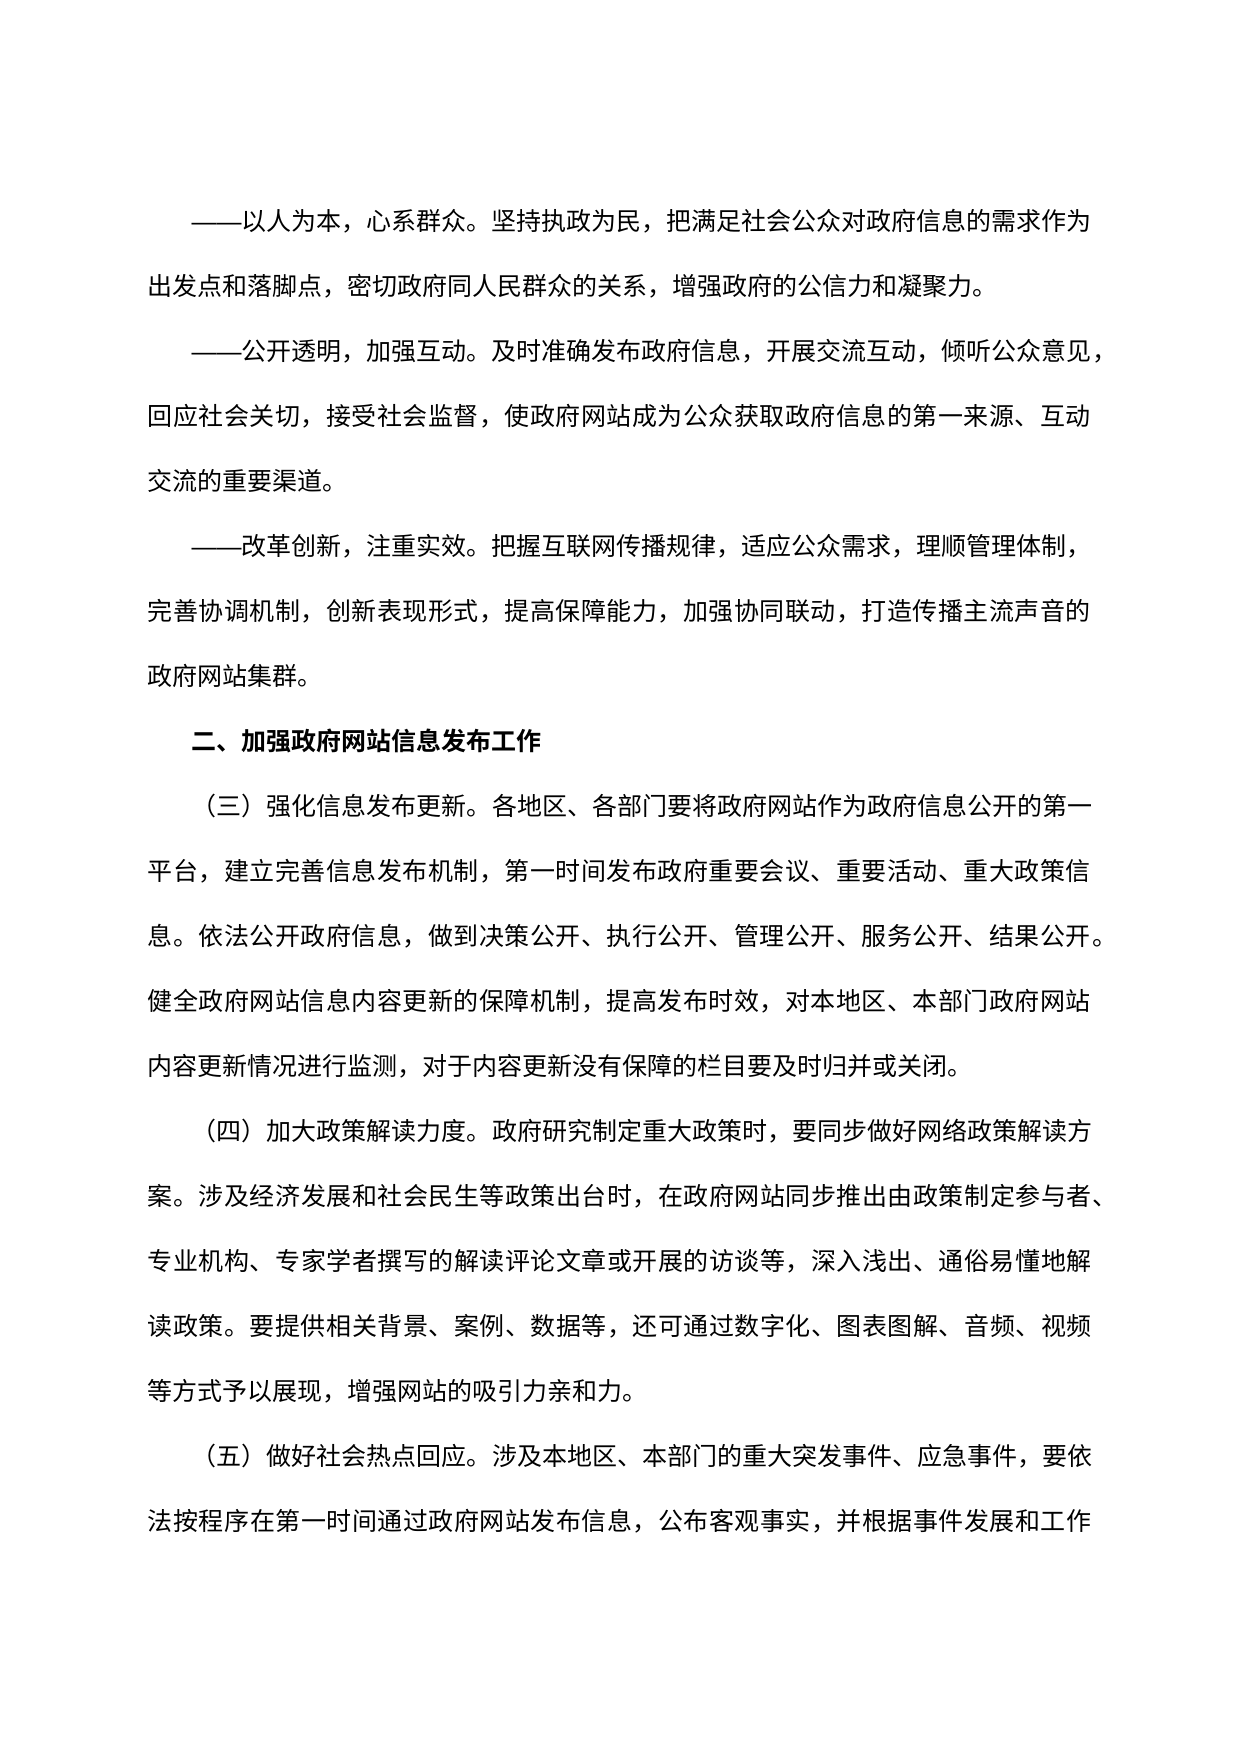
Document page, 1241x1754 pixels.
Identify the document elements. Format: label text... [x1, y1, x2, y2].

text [148, 1422, 1092, 1552]
text ——公开透明，加强互动。及时准确发布政府信息，开展交流互动，倾听公众意见，回应社会关切，接受社会监督，使政府网站成为公众获取政府信息的第一来源、互动交流的重要渠道。 [148, 317, 1092, 512]
text （三）强化信息发布更新。各地区、各部门要将政府网站作为政府信息公开的第一平台，建立完善信息发布机制，第一时间发布政府重要会议、重要活动、重大政策信息。依法公开政府信息，做到决策公开、执行公开、管理公开、服务公开、结果公开。健全政府网站信息内容更新的保障机制，提高发布时效，对本地区、本部门政府网站内容更新情况进行监测，对于内容更新没有保障的栏目要及时归并或关闭。 [148, 772, 1092, 1097]
text （四）加大政策解读力度。政府研究制定重大政策时，要同步做好网络政策解读方案。涉及经济发展和社会民生等政策出台时，在政府网站同步推出由政策制定参与者、专业机构、专家学者撰写的解读评论文章或开展的访谈等，深入浅出、通俗易懂地解读政策。要提供相关背景、案例、数据等，还可通过数字化、图表图解、音频、视频等方式予以展现，增强网站的吸引力亲和力。 [148, 1097, 1092, 1422]
text 二、加强政府网站信息发布工作 [148, 707, 1092, 772]
text ——改革创新，注重实效。把握互联网传播规律，适应公众需求，理顺管理体制，完善协调机制，创新表现形式，提高保障能力，加强协同联动，打造传播主流声音的政府网站集群。 [148, 512, 1092, 707]
text ——以人为本，心系群众。坚持执政为民，把满足社会公众对政府信息的需求作为出发点和落脚点，密切政府同人民群众的关系，增强政府的公信力和凝聚力。 [148, 187, 1092, 317]
